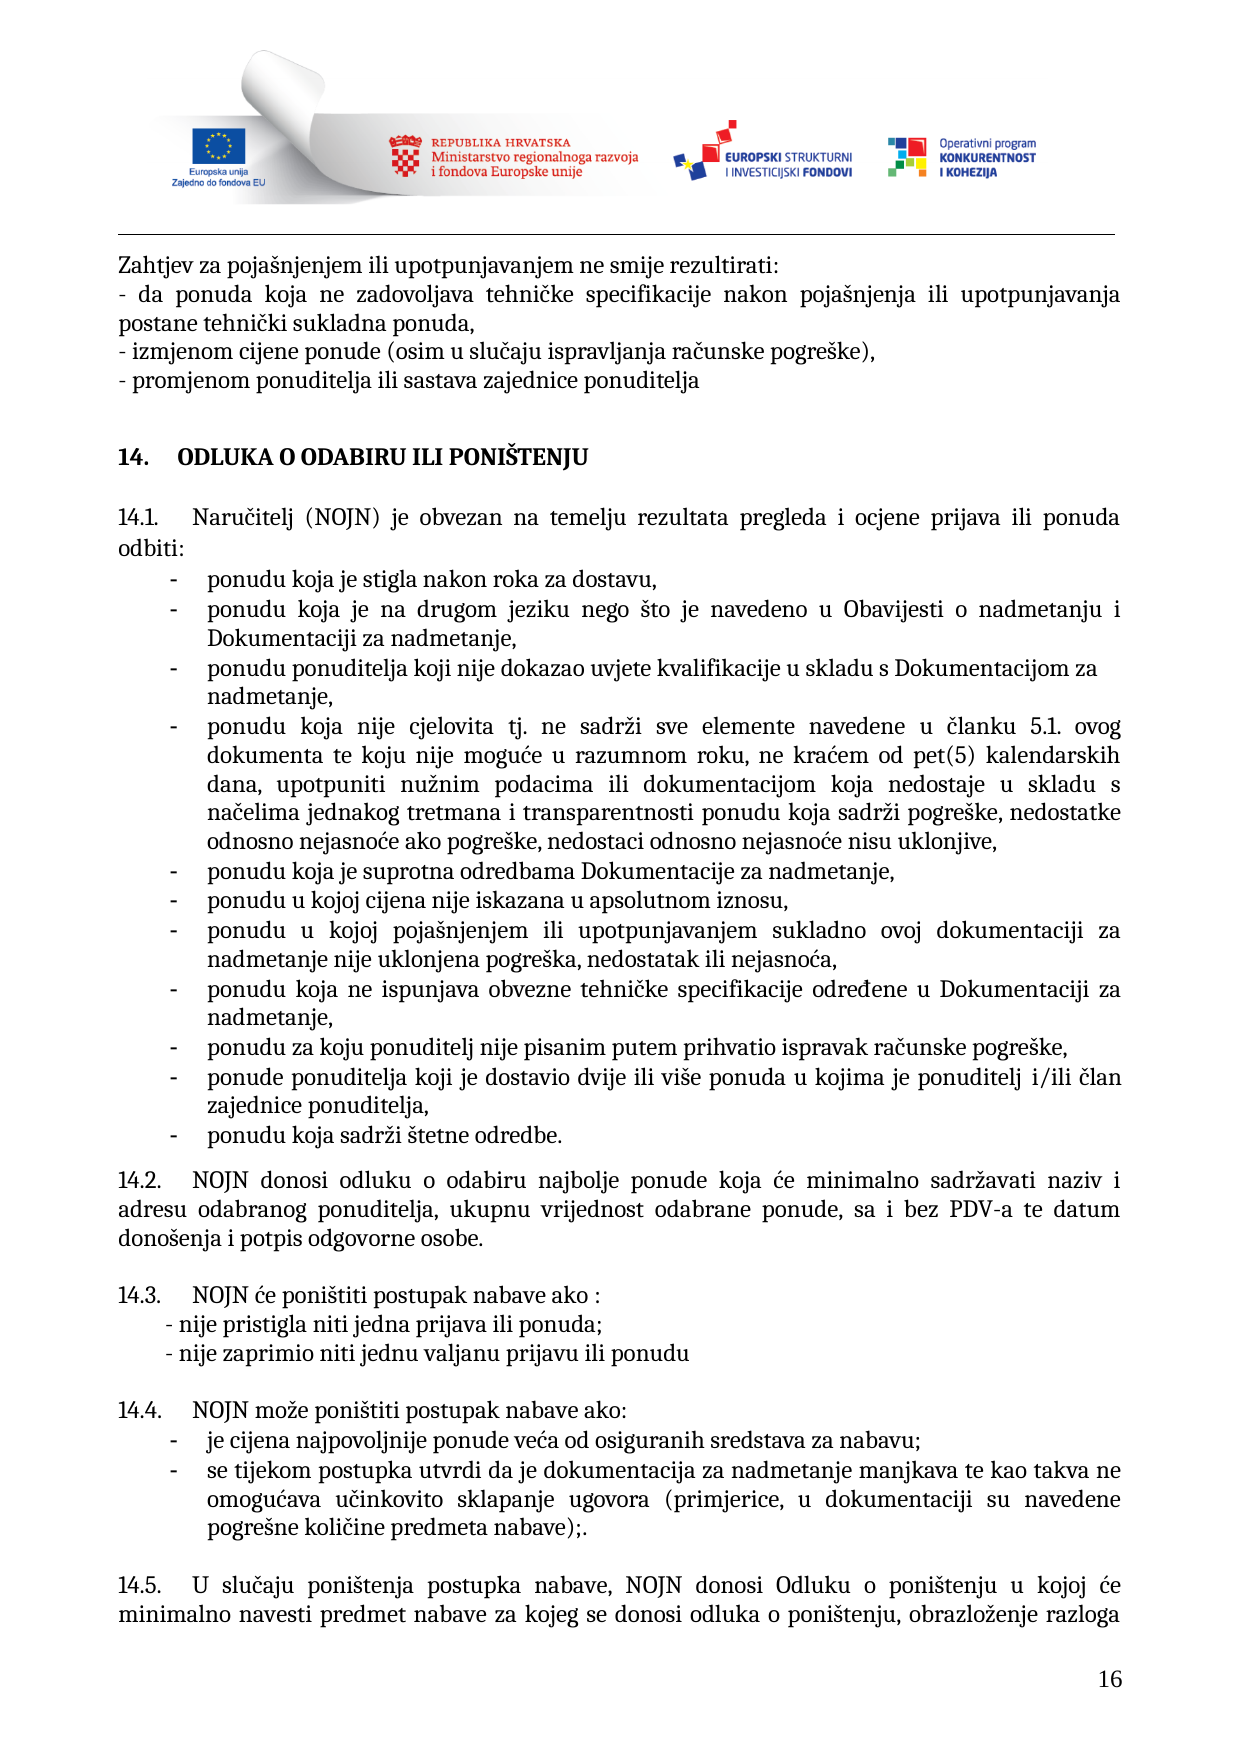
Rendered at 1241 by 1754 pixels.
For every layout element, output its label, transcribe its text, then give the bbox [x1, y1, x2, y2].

text Zahtjev za pojašnjenjem ili upotpunjavanjem ne smije rezultirati: [118, 180, 1122, 280]
text - da ponuda koja ne zadovoljava tehničke specifikacije nakon pojašnjenja ili upotpunjavanja postane tehnički sukladna ponuda, [118, 280, 1122, 337]
list ponudu koja je stigla nakon roka za dostavu, [169, 564, 1122, 594]
list ponudu u kojoj cijena nije iskazana u apsolutnom iznosu, [169, 885, 1122, 915]
list ponudu ponuditelja koji nije dokazao uvjete kvalifikacije u skladu s Dokumentacijom za nadmetanje, [169, 653, 1122, 711]
list ponudu koja ne ispunjava obvezne tehničke specifikacije određene u Dokumentaciji za nadmetanje, [169, 973, 1122, 1032]
text - nije pristigla niti jedna prijava ili ponuda; [165, 1310, 1122, 1339]
text - izmjenom cijene ponude (osim u slučaju ispravljanja računske pogreške), [118, 337, 1122, 366]
list ponudu za koju ponuditelj nije pisanim putem prihvatio ispravak računske pogreške, [169, 1032, 1122, 1062]
text - promjenom ponuditelja ili sastava zajednice ponuditelja [118, 366, 1122, 395]
list je cijena najpovoljnije ponude veća od osiguranih sredstava za nabavu; [169, 1425, 1122, 1455]
list ponudu koja sadrži štetne odredbe. [169, 1120, 1122, 1150]
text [118, 1571, 1122, 1628]
list ponudu koja je suprotna odredbama Dokumentacije za nadmetanje, [169, 856, 1122, 885]
list ponudu u kojoj pojašnjenjem ili upotpunjavanjem sukladno ovoj dokumentaciji za nadmetanje nije uklonjena pogreška, nedostatak ili nejasnoća, [169, 915, 1122, 973]
list ponudu koja nije cjelovita tj. ne sadrži sve elemente navedene u članku 5.1. ovog dokumenta te koju nije moguće u razumnom roku, ne kraćem od pet(5) kalendarskih dana, upotpuniti nužnim podacima ili dokumentacijom koja nedostaje u skladu s načelima jednakog tretmana i transparentnosti ponudu koja sadrži pogreške, nedostatke odnosno nejasnoće ako pogreške, nedostaci odnosno nejasnoće nisu uklonjive, [169, 711, 1122, 856]
text - nije zaprimio niti jednu valjanu prijavu ili ponudu [165, 1339, 1122, 1368]
text 14.1. Naručitelj (NOJN) je obvezan na temelju rezultata pregleda i ocjene prijava ili ponuda odbiti: [118, 502, 1122, 562]
list ponude ponuditelja koji je dostavio dvije ili više ponuda u kojima je ponuditelj i/ili član zajednice ponuditelja, [169, 1062, 1122, 1120]
text 14. ODLUKA O ODABIRU ILI PONIŠTENJU [118, 443, 1122, 471]
list ponudu koja je na drugom jeziku nego što je navedeno u Obavijesti o nadmetanju i Dokumentaciji za nadmetanje, [169, 594, 1122, 653]
text 14.3. NOJN će poništiti postupak nabave ako : [118, 1281, 1122, 1310]
picture [144, 45, 1048, 222]
list se tijekom postupka utvrdi da je dokumentacija za nadmetanje manjkava te kao takva ne omogućava učinkovito sklapanje ugovora (primjerice, u dokumentaciji su navedene pogrešne količine predmeta nabave);. [169, 1455, 1122, 1542]
text 14.4. NOJN može poništiti postupak nabave ako: [118, 1396, 1122, 1425]
text 14.2. NOJN donosi odluku o odabiru najbolje ponude koja će minimalno sadržavati naziv i adresu odabranog ponuditelja, ukupnu vrijednost odabrane ponude, sa i bez PDV-a te datum donošenja i potpis odgovorne osobe. [118, 1166, 1122, 1253]
